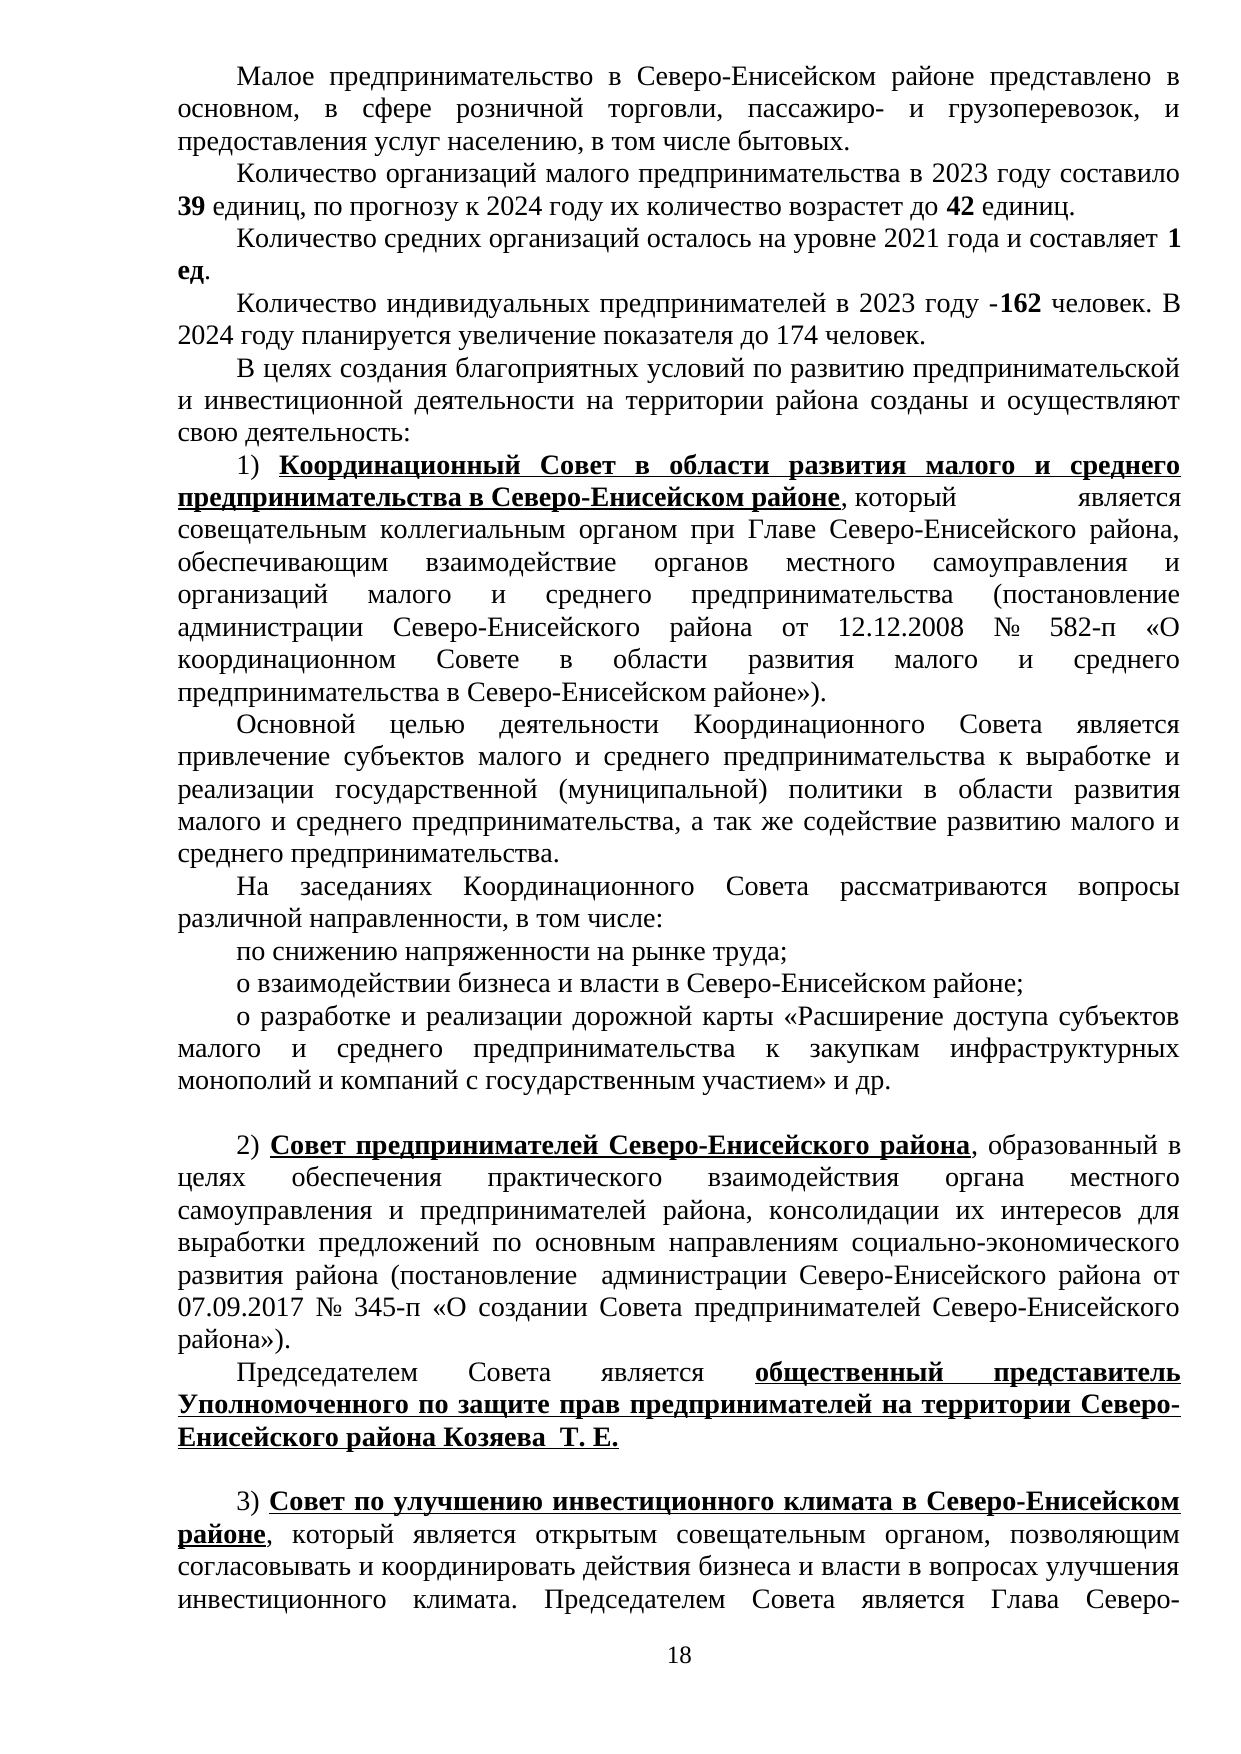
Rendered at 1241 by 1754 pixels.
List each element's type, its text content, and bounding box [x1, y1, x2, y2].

text Количество организаций малого предпринимательства в 2023 году составило 39 единиц, по прогнозу к 2024 году их количество возрастет до 42 единиц. [177, 156, 1181, 221]
text по снижению напряженности на рынке труда; [177, 934, 1181, 966]
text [177, 1484, 1181, 1614]
text Председателем Совета является общественный представитель Уполномоченного по защите прав предпринимателей на территории Северо-Енисейского района Козяева Т. Е. [177, 1355, 1181, 1416]
text 2) Совет предпринимателей Северо-Енисейского района, образованный в целях обеспечения практического взаимодействия органа местного самоуправления и предпринимателей района, консолидации их интересов для выработки предложений по основным направлениям социально-экономического развития района (постановление администрации Северо-Енисейского района от 07.09.2017 № 345-п «О создании Совета предпринимателей Северо-Енисейского района»). [177, 1128, 1181, 1355]
text Количество индивидуальных предпринимателей в 2023 году -162 человек. В 2024 году планируется увеличение показателя до 174 человек. [177, 286, 1181, 351]
text о взаимодействии бизнеса и власти в Северо-Енисейском районе; [177, 966, 1181, 998]
text Председателем Совета является общественный представитель Уполномоченного по защите прав предпринимателей на территории Северо-Енисейского района Козяева Т. Е. [177, 1417, 1181, 1452]
text Количество средних организаций осталось на уровне 2021 года и составляет 1 ед. [177, 221, 1181, 286]
text На заседаниях Координационного Совета рассматриваются вопросы различной направленности, в том числе: [177, 869, 1181, 934]
text о разработке и реализации дорожной карты «Расширение доступа субъектов малого и среднего предпринимательства к закупкам инфраструктурных монополий и компаний с государственным участием» и др. [177, 998, 1181, 1096]
text Основной целью деятельности Координационного Совета является привлечение субъектов малого и среднего предпринимательства к выработке и реализации государственной (муниципальной) политики в области развития малого и среднего предпринимательства, а так же содействие развитию малого и среднего предпринимательства. [177, 707, 1181, 869]
text 1) Координационный Совет в области развития малого и среднего предпринимательства в Северо-Енисейском районе, который является совещательным коллегиальным органом при Главе Северо-Енисейского района, обеспечивающим взаимодействие органов местного самоуправления и организаций малого и среднего предпринимательства (постановление администрации Северо-Енисейского района от 12.12.2008 № 582-п «О координационном Совете в области развития малого и среднего предпринимательства в Северо-Енисейском районе»). [177, 448, 1181, 707]
text В целях создания благоприятных условий по развитию предпринимательской и инвестиционной деятельности на территории района созданы и осуществляют свою деятельность: [177, 351, 1181, 448]
text Малое предпринимательство в Северо-Енисейском районе представлено в основном, в сфере розничной торговли, пассажиро- и грузоперевозок, и предоставления услуг населению, в том числе бытовых. [177, 59, 1181, 156]
